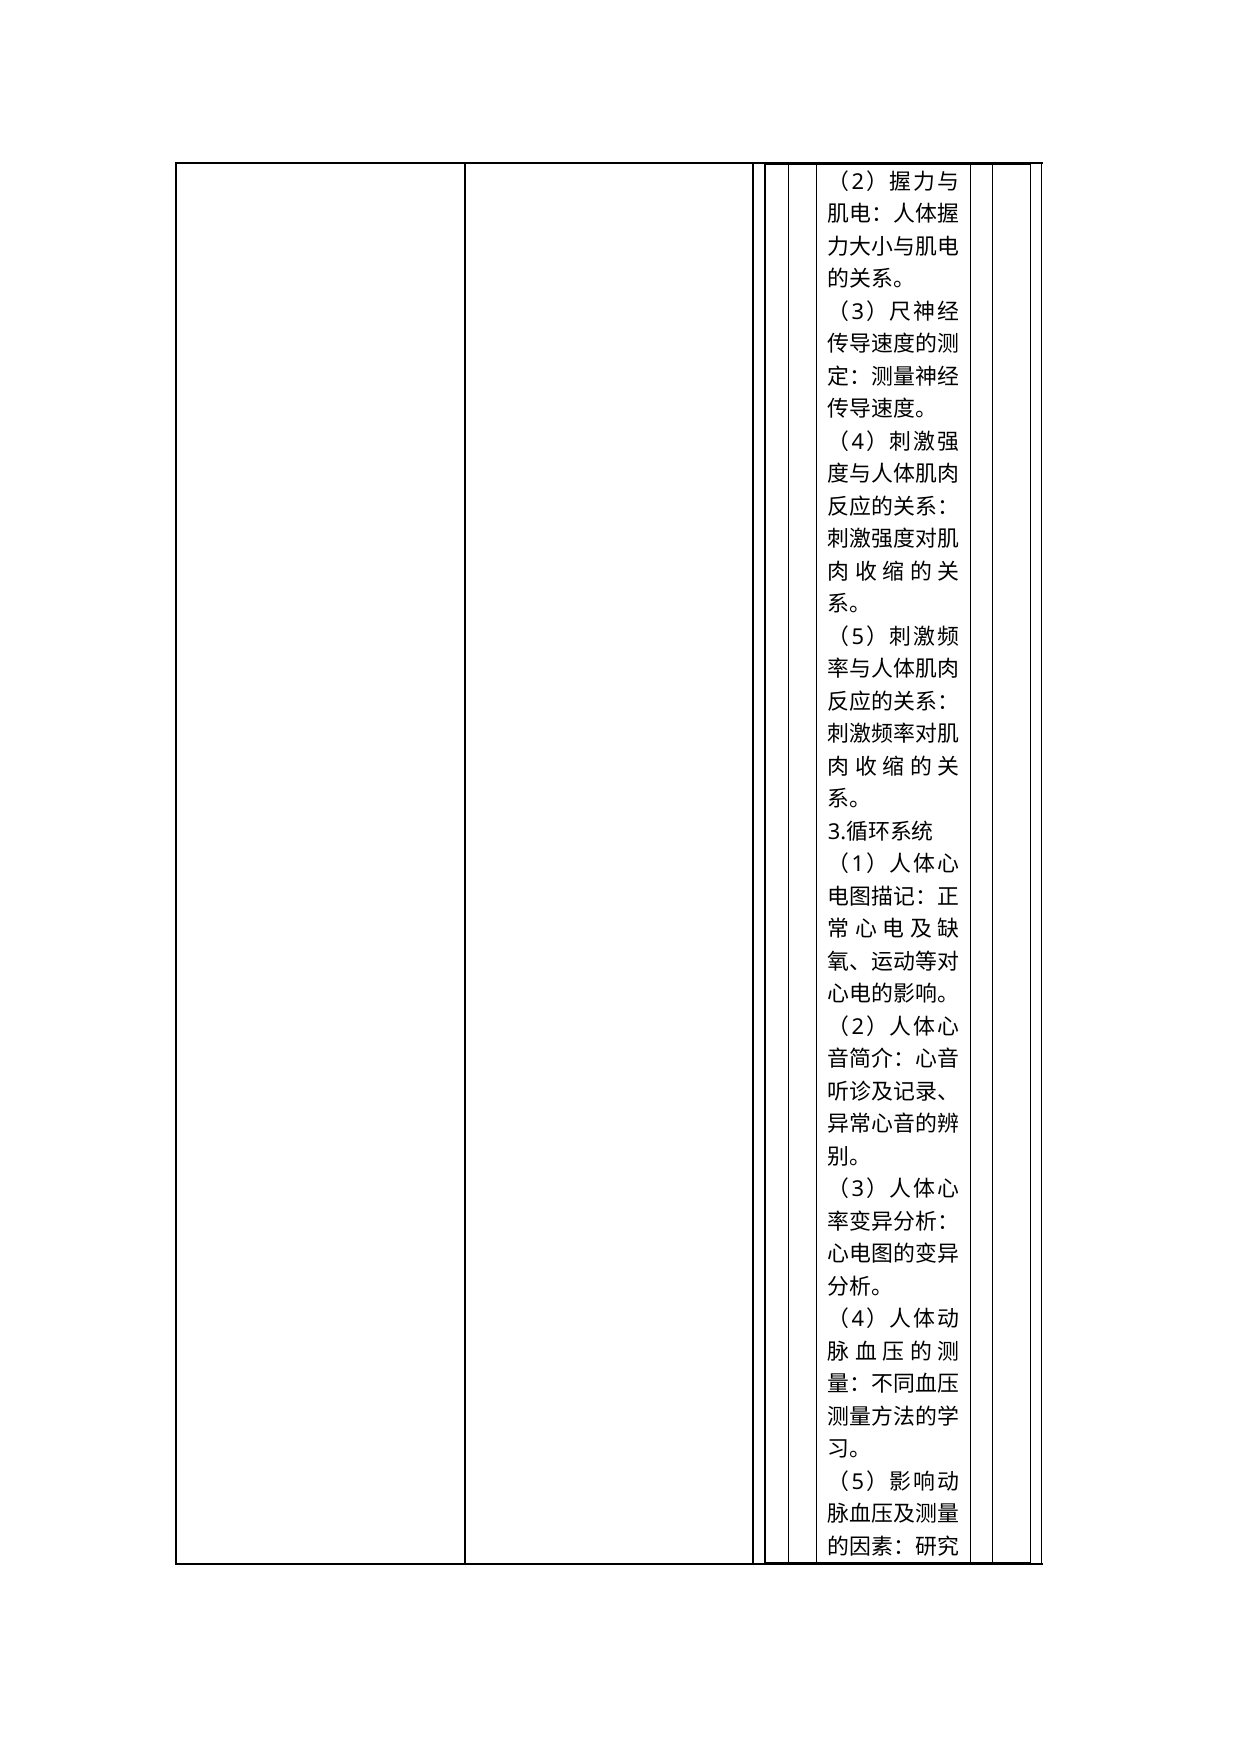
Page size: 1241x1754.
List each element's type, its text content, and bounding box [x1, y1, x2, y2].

table_cell [971, 165, 992, 1562]
table_cell [1031, 164, 1041, 1563]
table_cell [817, 165, 970, 1562]
table_cell [993, 165, 1030, 1562]
table_cell [789, 165, 816, 1562]
table_cell 2 [177, 164, 464, 1563]
table_cell [754, 164, 764, 1563]
table_cell [466, 164, 752, 1563]
table_cell [766, 165, 788, 1562]
